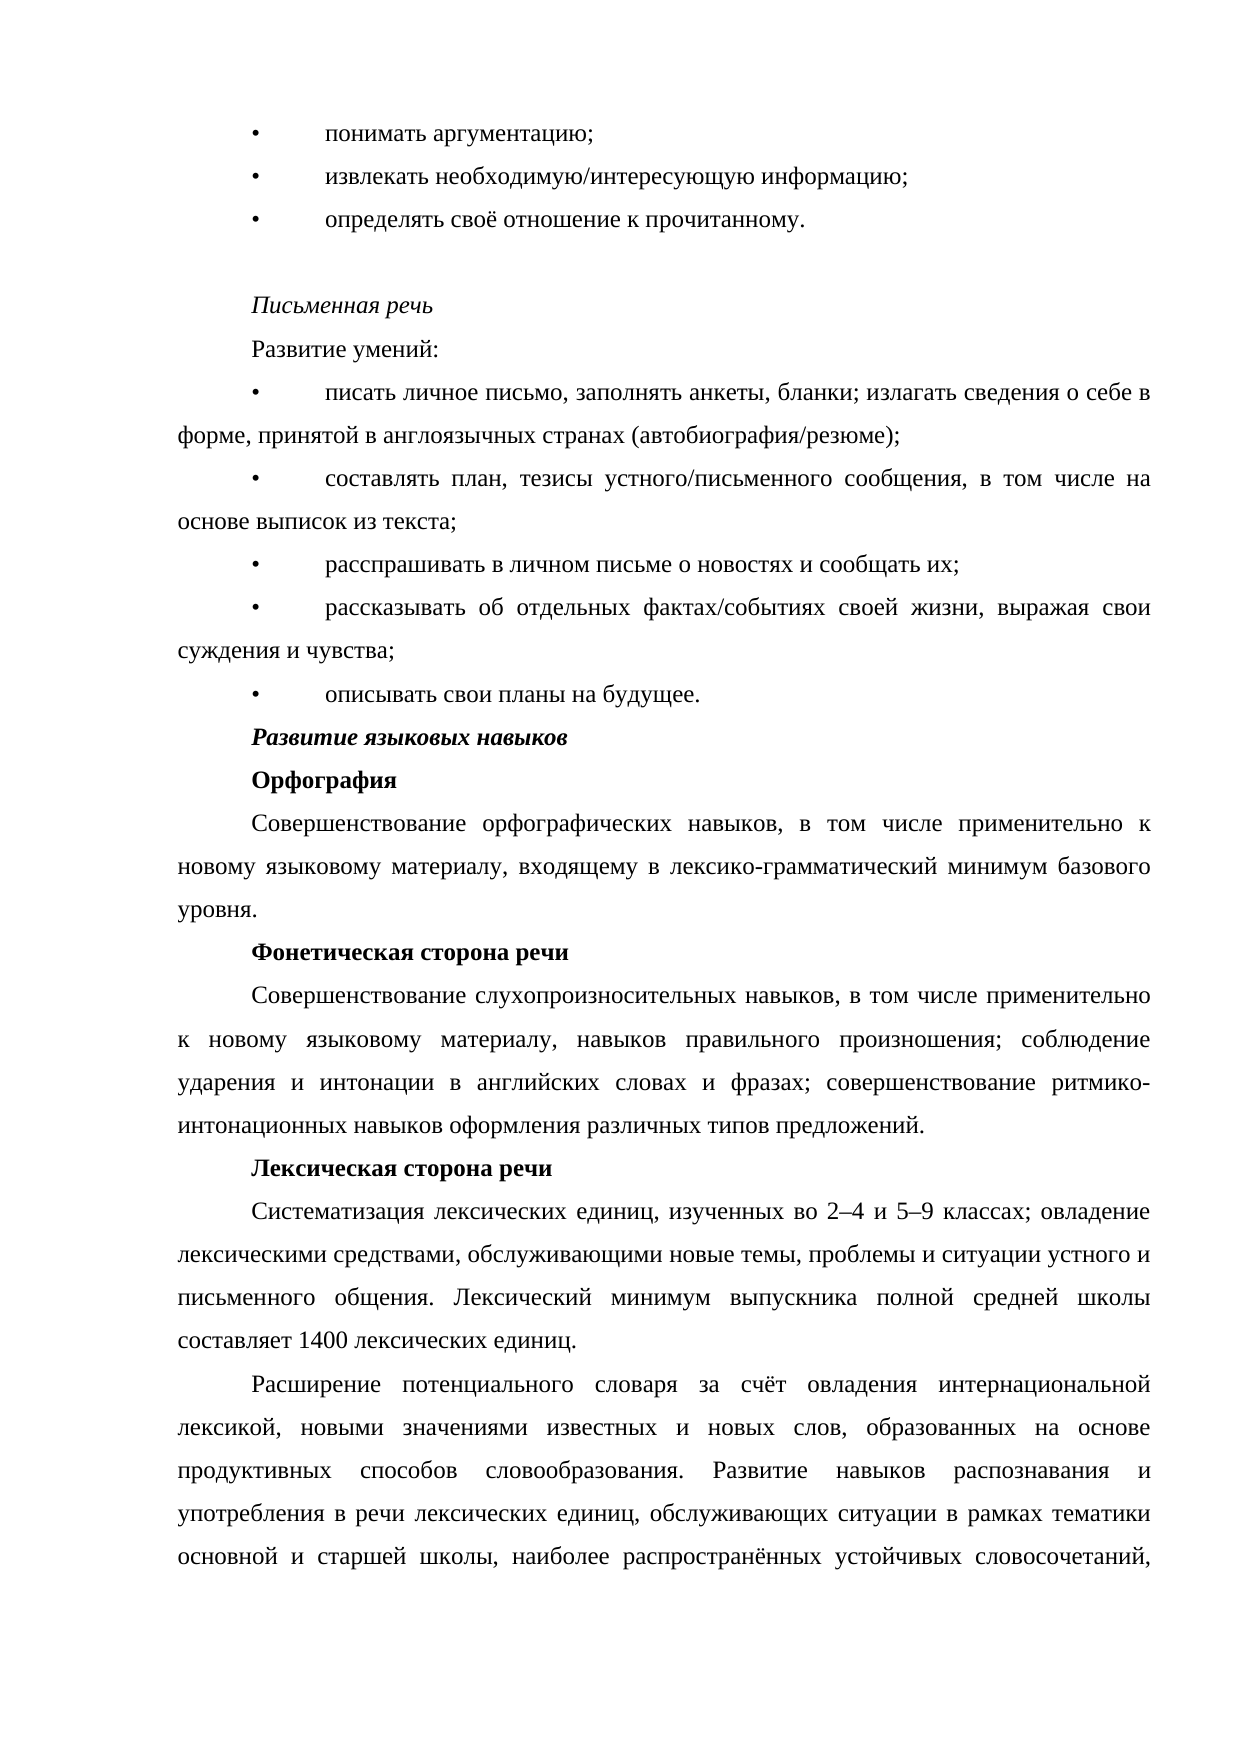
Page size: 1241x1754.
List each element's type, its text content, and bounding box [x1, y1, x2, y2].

text • составлять план, тезисы устного/письменного сообщения, в том числе на основе выписок из текста; [177, 463, 1152, 535]
text Систематизация лексических единиц, изученных во 2–4 и 5–9 классах; овладение лексическими средствами, обслуживающими новые темы, проблемы и ситуации устного и письменного общения. Лексический минимум выпускника полной средней школы составляет 1400 лексических единиц. [177, 1196, 1152, 1354]
text • описывать свои планы на будущее. [177, 679, 1152, 707]
text • понимать аргументацию; [177, 118, 1152, 147]
text • извлекать необходимую/интересующую информацию; [177, 161, 1152, 190]
text Фонетическая сторона речи [177, 937, 1152, 966]
text Развитие умений: [177, 334, 1152, 362]
text • определять своё отношение к прочитанному. [177, 204, 1152, 233]
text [177, 1369, 1152, 1570]
text Лексическая сторона речи [177, 1153, 1152, 1182]
text Орфография [177, 765, 1152, 794]
text Совершенствование орфографических навыков, в том числе применительно к новому языковому материалу, входящему в лексико-грамматический минимум базового уровня. [177, 808, 1152, 923]
text Развитие языковых навыков [177, 722, 1152, 751]
text • писать личное письмо, заполнять анкеты, бланки; излагать сведения о себе в форме, принятой в англоязычных странах (автобиография/резюме); [177, 377, 1152, 449]
text Письменная речь [177, 291, 1152, 319]
text Совершенствование слухопроизносительных навыков, в том числе применительно к новому языковому материалу, навыков правильного произношения; соблюдение ударения и интонации в английских словах и фразах; совершенствование ритмико-интонационных навыков оформления различных типов предложений. [177, 981, 1152, 1139]
text • рассказывать об отдельных фактах/событиях своей жизни, выражая свои суждения и чувства; [177, 592, 1152, 664]
text • расспрашивать в личном письме о новостях и сообщать их; [177, 549, 1152, 578]
